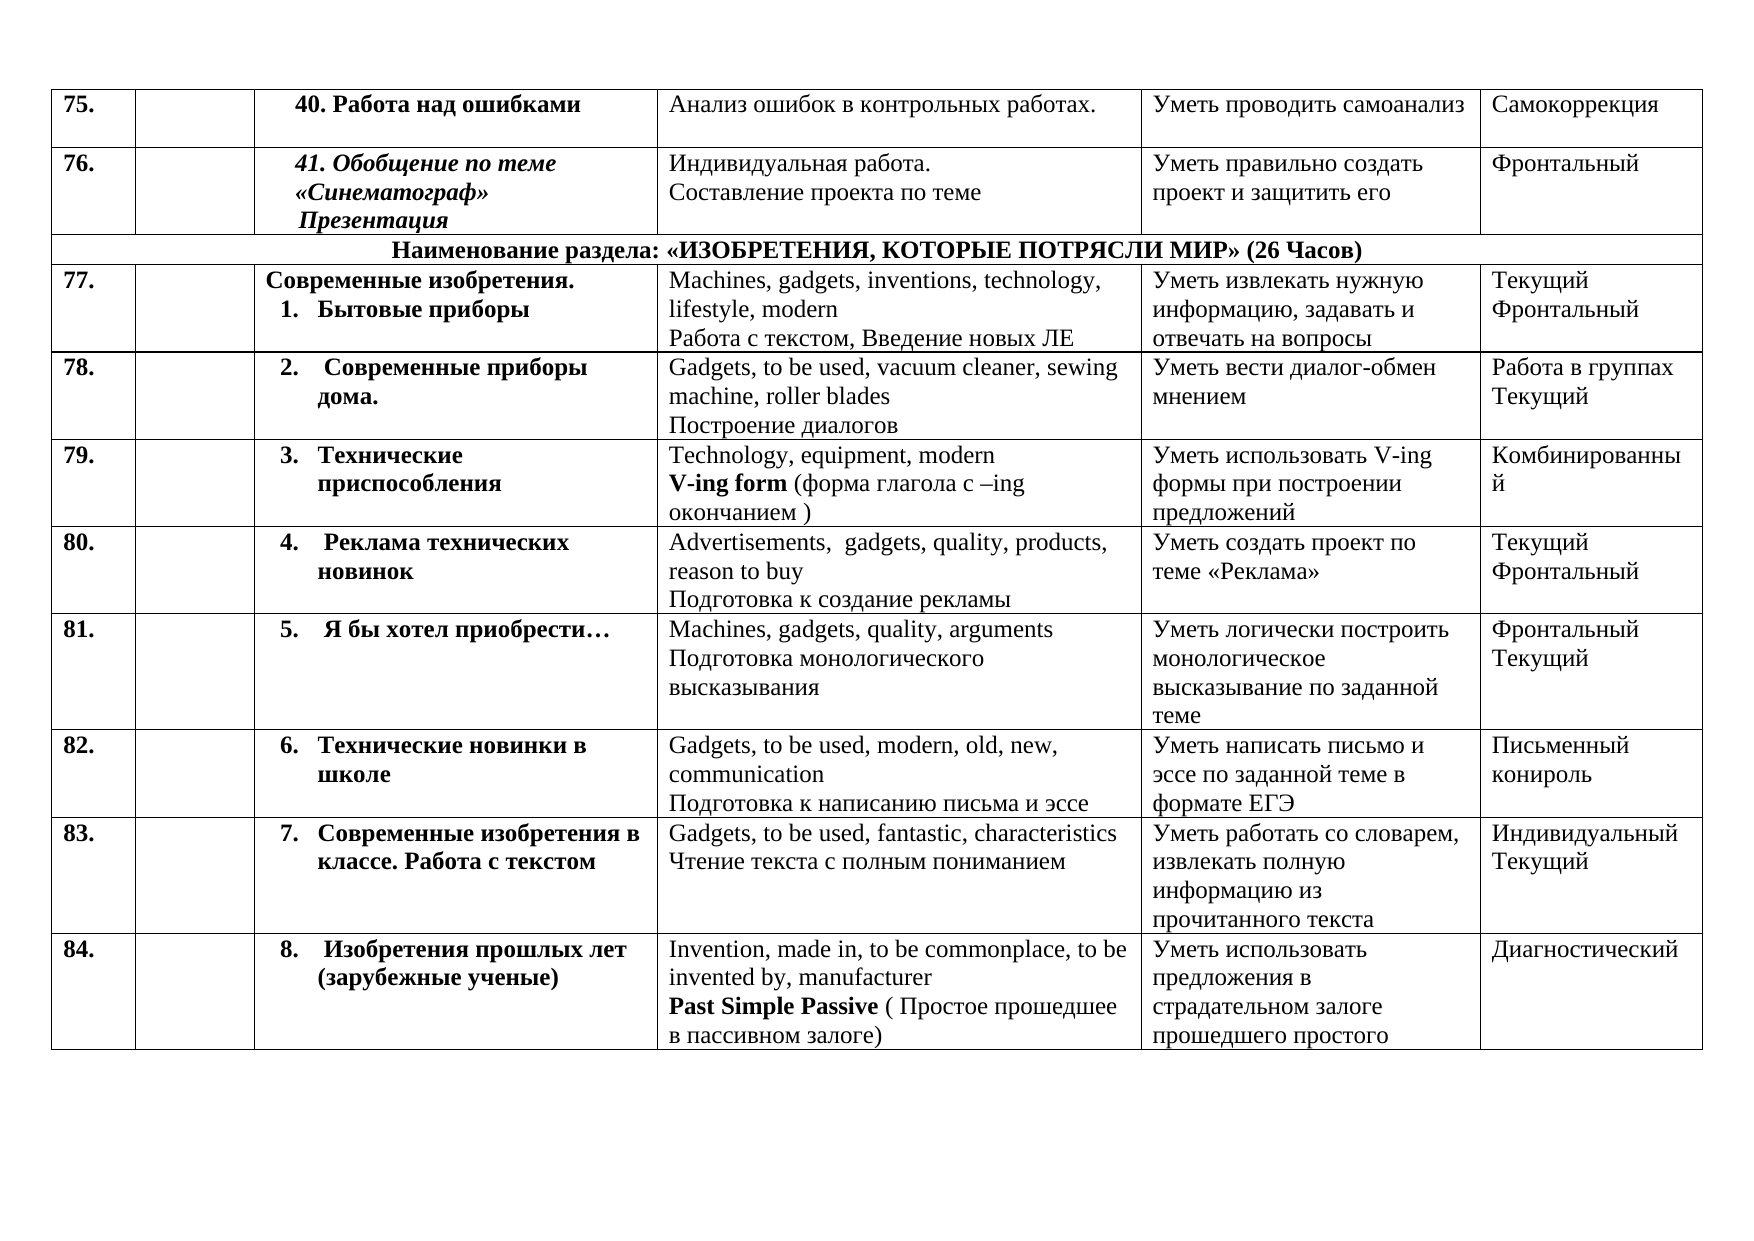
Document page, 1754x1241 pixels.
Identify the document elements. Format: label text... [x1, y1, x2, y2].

table_cell 78. [52, 353, 135, 439]
table_cell [136, 818, 254, 933]
table_cell Я бы хотел приобрести… [255, 614, 657, 729]
table_cell [136, 353, 254, 439]
table_cell 79. [52, 440, 135, 526]
table_cell Уметь правильно создать проект и защитить его [1142, 148, 1480, 234]
table_cell Современные приборы дома. [255, 353, 657, 439]
table_cell 80. [52, 527, 135, 613]
table_cell [136, 265, 254, 351]
table_cell Уметь логически построить монологическое высказывание по заданной теме [1142, 614, 1480, 729]
table_cell Самокоррекция [1481, 90, 1702, 147]
table_cell Technology, equipment, modern V-ing form (форма глагола с –ing окончанием ) [658, 440, 1141, 526]
table_cell [136, 730, 254, 817]
table_cell Анализ ошибок в контрольных работах. [658, 90, 1141, 147]
table_cell Технические новинки в школе [255, 730, 657, 817]
table_cell Уметь использовать V-ing формы при построении предложений [1142, 440, 1480, 526]
table_cell Текущий Фронтальный [1481, 265, 1702, 351]
table_cell 82. [52, 730, 135, 817]
table_cell Уметь извлекать нужную информацию, задавать и отвечать на вопросы [1142, 265, 1480, 351]
table_cell Технические приспособления [255, 440, 657, 526]
table_cell Уметь написать письмо и эссе по заданной теме в формате ЕГЭ [1142, 730, 1480, 817]
table_cell Уметь создать проект по теме «Реклама» [1142, 527, 1480, 613]
table_cell 41. Обобщение по теме «Синематограф» Презентация [255, 148, 657, 234]
table_cell Работа в группах Текущий [1481, 353, 1702, 439]
table_cell Фронтальный Текущий [1481, 614, 1702, 729]
table_cell Современные изобретения в классе. Работа с текстом [255, 818, 657, 933]
table_cell Уметь вести диалог-обмен мнением [1142, 353, 1480, 439]
table_cell Gadgets, to be used, fantastic, characteristics Чтение текста с полным пониманием [658, 818, 1141, 933]
table_cell Gadgets, to be used, modern, old, new, communication Подготовка к написанию письма и эссе [658, 730, 1141, 817]
table_cell [136, 440, 254, 526]
table_cell Комбинированный [1481, 440, 1702, 526]
table_cell Уметь проводить самоанализ [1142, 90, 1480, 147]
table_cell Диагностический [1481, 934, 1702, 1049]
table_cell Gadgets, to be used, vacuum cleaner, sewing machine, roller blades Построение диалогов [658, 353, 1141, 439]
table_cell Индивидуальная работа. Составление проекта по теме [658, 148, 1141, 234]
table_cell Письменный конироль [1481, 730, 1702, 817]
table_cell [136, 90, 254, 147]
table_cell [136, 934, 254, 1049]
table_cell Современные изобретения. Бытовые приборы [255, 265, 657, 351]
table_cell 83. [52, 818, 135, 933]
table_cell Индивидуальный Текущий [1481, 818, 1702, 933]
table_cell Реклама технических новинок [255, 527, 657, 613]
table_cell [136, 148, 254, 234]
table_cell 76. [52, 148, 135, 234]
table_cell 77. [52, 265, 135, 351]
table_cell Advertisements, gadgets, quality, products, reason to buy Подготовка к создание рекламы [658, 527, 1141, 613]
table_cell Machines, gadgets, inventions, technology, lifestyle, modern Работа с текстом, Введение новых ЛЕ [658, 265, 1141, 351]
table_cell 81. [52, 614, 135, 729]
table_cell 75. [52, 90, 135, 147]
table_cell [658, 934, 1141, 1049]
table_cell Наименование раздела: «ИЗОБРЕТЕНИЯ, КОТОРЫЕ ПОТРЯСЛИ МИР» (26 Часов) [52, 235, 1702, 264]
table_cell Уметь работать со словарем, извлекать полную информацию из прочитанного текста [1142, 818, 1480, 933]
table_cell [1142, 934, 1480, 1049]
table_cell [136, 527, 254, 613]
table_cell 40. Работа над ошибками [255, 90, 657, 147]
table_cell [255, 934, 657, 1049]
table_cell Machines, gadgets, quality, arguments Подготовка монологического высказывания [658, 614, 1141, 729]
table_cell 84. [52, 934, 135, 1049]
table_cell [136, 614, 254, 729]
table_cell Фронтальный [1481, 148, 1702, 234]
table_cell Текущий Фронтальный [1481, 527, 1702, 613]
